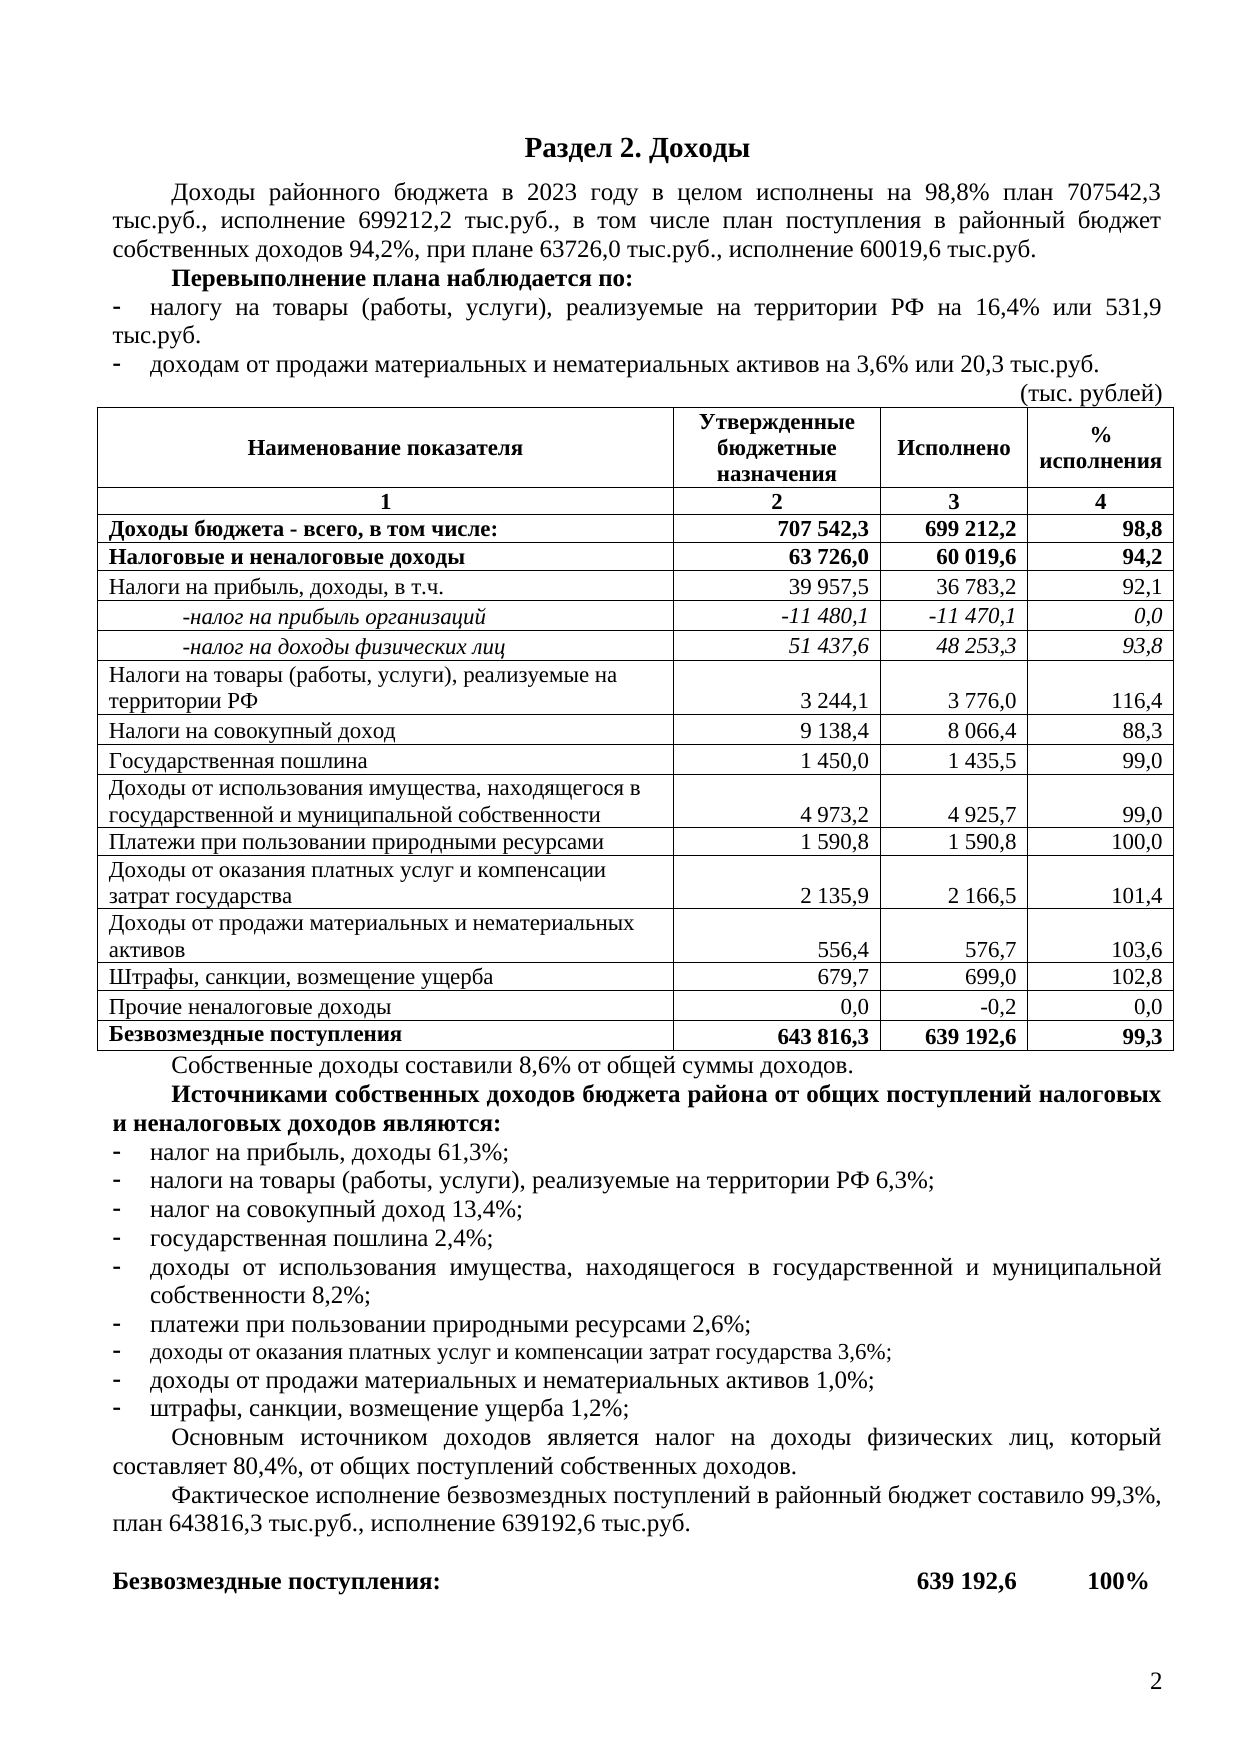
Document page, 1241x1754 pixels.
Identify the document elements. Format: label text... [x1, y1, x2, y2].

text Источниками собственных доходов бюджета района от общих поступлений налоговых и неналоговых доходов являются: [112, 1079, 1162, 1137]
table_cell 63 726,0 [674, 543, 880, 570]
table_cell Платежи при пользовании природными ресурсами [98, 828, 673, 854]
table_cell 643 816,3 [674, 1021, 880, 1049]
table_cell 699 212,2 [881, 515, 1027, 542]
table_cell 2 166,5 [881, 856, 1027, 908]
text Фактическое исполнение безвозмездных поступлений в районный бюджет составило 99,3%, план 643816,3 тыс.руб., исполнение 639192,6 тыс.руб. [112, 1480, 1162, 1537]
list налоги на товары (работы, услуги), реализуемые на территории РФ 6,3%; [112, 1166, 1162, 1194]
list налог на прибыль, доходы 61,3%; [112, 1137, 1162, 1166]
table_cell Прочие неналоговые доходы [98, 991, 673, 1019]
table_cell 94,2 [1028, 543, 1173, 570]
table_cell 576,7 [881, 909, 1027, 962]
table_cell 639 192,6 [881, 1021, 1027, 1049]
table_cell 3 [881, 488, 1027, 514]
table_cell Налоги на прибыль, доходы, в т.ч. [98, 571, 673, 600]
table_cell 9 138,4 [674, 715, 880, 743]
table_cell 116,4 [1028, 661, 1173, 713]
table_cell 707 542,3 [674, 515, 880, 542]
table_header Утвержденные бюджетные назначения [674, 408, 880, 487]
table_header 100% [1028, 1566, 1161, 1595]
text Доходы районного бюджета в 2023 году в целом исполнены на 98,8% план 707542,3 тыс.руб., исполнение 699212,2 тыс.руб., в том числе план поступления в районный бюджет собственных доходов 94,2%, при плане 63726,0 тыс.руб., исполнение 60019,6 тыс.руб. [112, 177, 1162, 263]
table_cell 99,0 [1028, 745, 1173, 773]
table_cell 1 590,8 [881, 828, 1027, 854]
table_cell Доходы от оказания платных услуг и компенсации затрат государства [98, 856, 673, 908]
table_cell 102,8 [1028, 963, 1173, 989]
list платежи при пользовании природными ресурсами 2,6%; [112, 1309, 1162, 1338]
table_cell 2 135,9 [674, 856, 880, 908]
table_cell 36 783,2 [881, 571, 1027, 600]
table_cell 1 435,5 [881, 745, 1027, 773]
table_cell Государственная пошлина [98, 745, 673, 773]
table_cell 1 590,8 [674, 828, 880, 854]
table_cell -налог на прибыль организаций [98, 601, 673, 630]
list доходы от продажи материальных и нематериальных активов 1,0%; [112, 1365, 1162, 1393]
list государственная пошлина 2,4%; [112, 1223, 1162, 1252]
table_cell 2 [674, 488, 880, 514]
table_cell Безвозмездные поступления [98, 1021, 673, 1049]
table_cell 4 [1028, 488, 1173, 514]
table_cell -11 470,1 [881, 601, 1027, 630]
table_cell -0,2 [881, 991, 1027, 1019]
text (тыс. рублей) [112, 378, 1162, 407]
table_cell 3 776,0 [881, 661, 1027, 713]
text Собственные доходы составили 8,6% от общей суммы доходов. [112, 1051, 1162, 1079]
table_cell 0,0 [674, 991, 880, 1019]
table_header Наименование показателя [98, 408, 673, 487]
table_cell 4 973,2 [674, 775, 880, 827]
table_cell 92,1 [1028, 571, 1173, 600]
table_cell Штрафы, санкции, возмещение ущерба [98, 963, 673, 989]
table_cell 699,0 [881, 963, 1027, 989]
table_cell Доходы от продажи материальных и нематериальных активов [98, 909, 673, 962]
text Раздел 2. Доходы [112, 131, 1162, 164]
table_cell Доходы от использования имущества, находящегося в государственной и муниципальной собственности [98, 775, 673, 827]
table_cell 679,7 [674, 963, 880, 989]
table_cell 1 [98, 488, 673, 514]
list налогу на товары (работы, услуги), реализуемые на территории РФ на 16,4% или 531,9 тыс.руб. [112, 292, 1162, 349]
table_cell 99,0 [1028, 775, 1173, 827]
text Основным источником доходов является налог на доходы физических лиц, который составляет 80,4%, от общих поступлений собственных доходов. [112, 1422, 1162, 1480]
table_cell 0,0 [1028, 991, 1173, 1019]
list штрафы, санкции, возмещение ущерба 1,2%; [112, 1393, 1162, 1422]
table_cell 48 253,3 [881, 631, 1027, 660]
table_cell Налоги на товары (работы, услуги), реализуемые на территории РФ [98, 661, 673, 713]
table_cell 556,4 [674, 909, 880, 962]
table_cell -налог на доходы физических лиц [98, 631, 673, 660]
list доходы от оказания платных услуг и компенсации затрат государства 3,6%; [112, 1338, 1162, 1365]
table_cell 103,6 [1028, 909, 1173, 962]
text Перевыполнение плана наблюдается по: [112, 263, 1162, 292]
table_cell 60 019,6 [881, 543, 1027, 570]
table_cell 93,8 [1028, 631, 1173, 660]
table_cell 8 066,4 [881, 715, 1027, 743]
table_header 639 192,6 [865, 1566, 1028, 1595]
list доходам от продажи материальных и нематериальных активов на 3,6% или 20,3 тыс.руб. [112, 349, 1162, 378]
table_cell Доходы бюджета - всего, в том числе: [98, 515, 673, 542]
table_header % исполнения [1028, 408, 1173, 487]
table_cell 39 957,5 [674, 571, 880, 600]
list налог на совокупный доход 13,4%; [112, 1194, 1162, 1223]
table_cell 88,3 [1028, 715, 1173, 743]
table_cell 99,3 [1028, 1021, 1173, 1049]
table_cell 100,0 [1028, 828, 1173, 854]
table_header Исполнено [881, 408, 1027, 487]
table_cell 98,8 [1028, 515, 1173, 542]
table_cell 51 437,6 [674, 631, 880, 660]
table_header Безвозмездные поступления: [101, 1566, 865, 1595]
list доходы от использования имущества, находящегося в государственной и муниципальной собственности 8,2%; [112, 1252, 1162, 1309]
table_cell Налоги на совокупный доход [98, 715, 673, 743]
table_cell 0,0 [1028, 601, 1173, 630]
table_cell 4 925,7 [881, 775, 1027, 827]
table_cell 1 450,0 [674, 745, 880, 773]
table_cell 3 244,1 [674, 661, 880, 713]
table_cell Налоговые и неналоговые доходы [98, 543, 673, 570]
table_cell -11 480,1 [674, 601, 880, 630]
table_cell 101,4 [1028, 856, 1173, 908]
